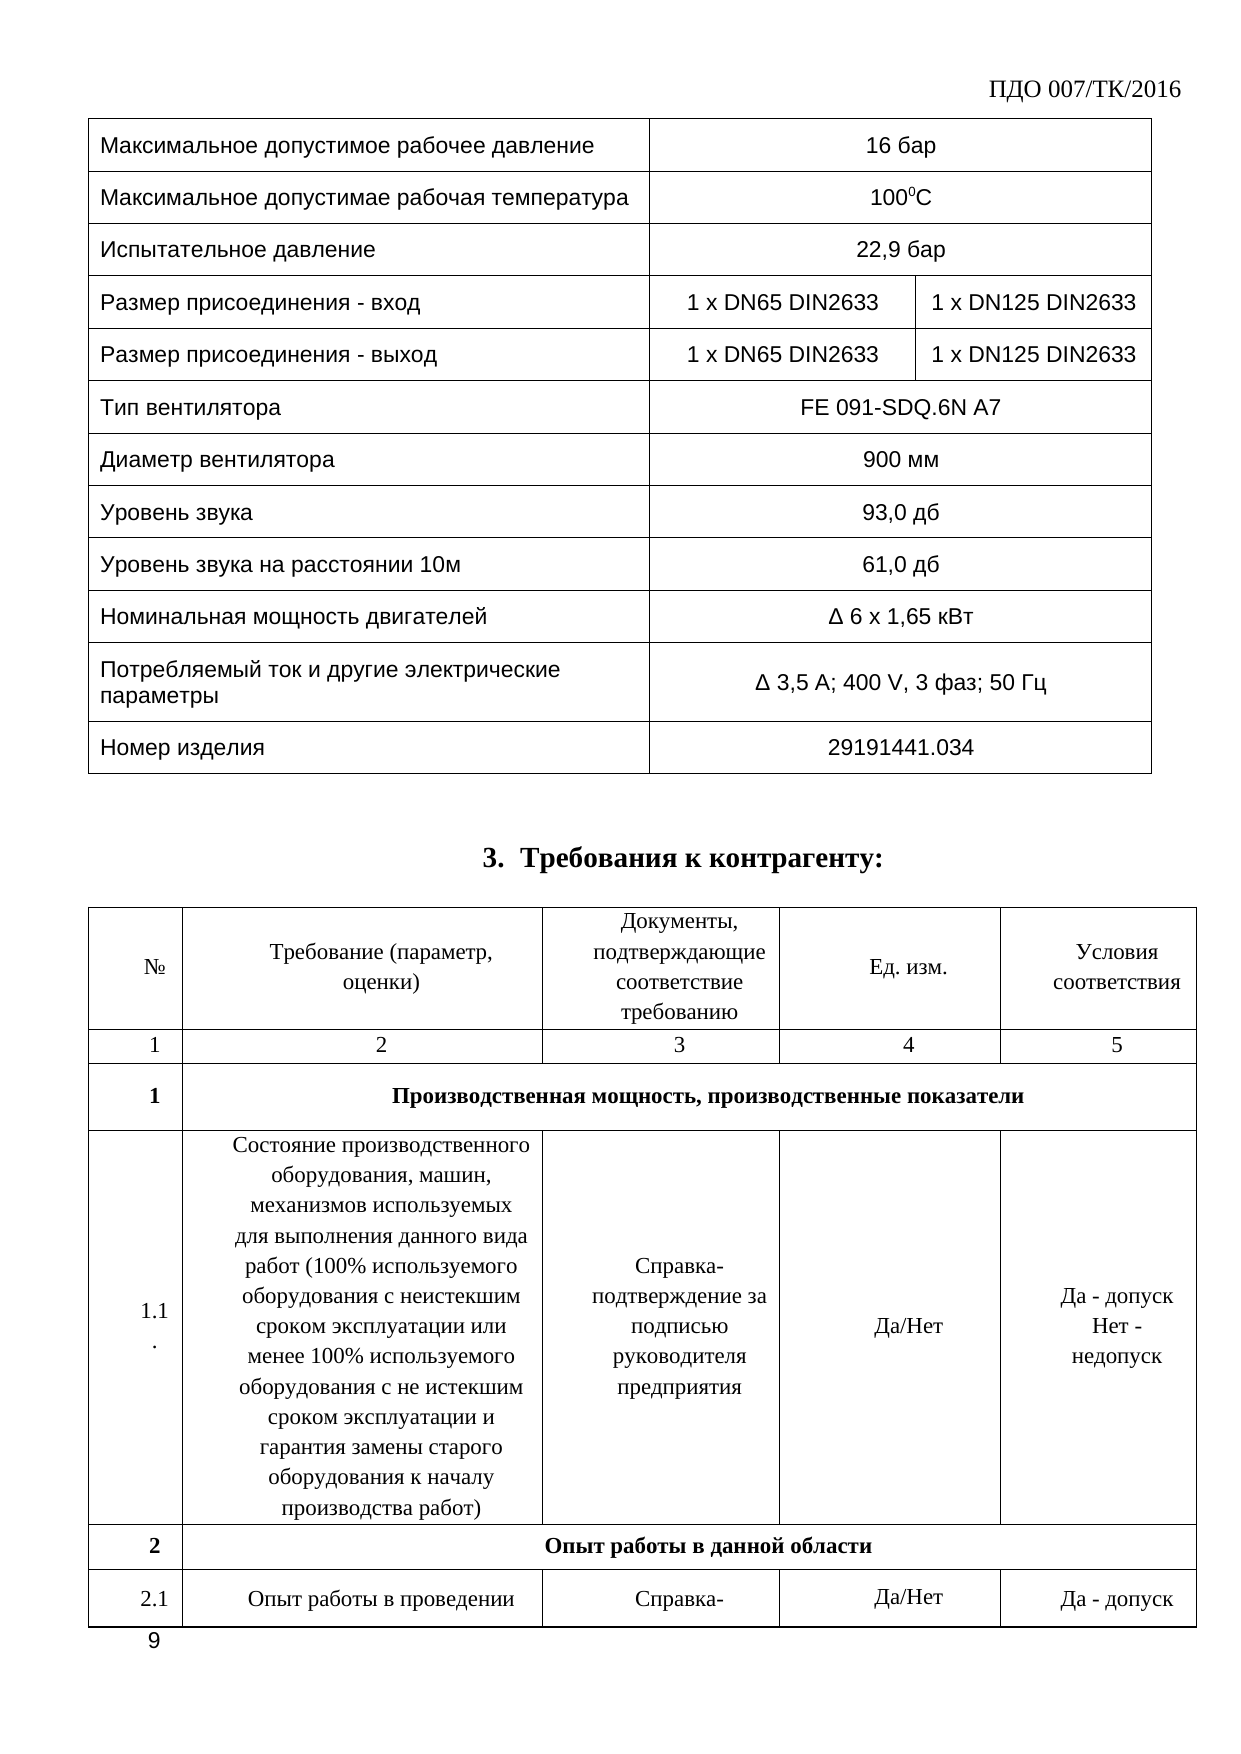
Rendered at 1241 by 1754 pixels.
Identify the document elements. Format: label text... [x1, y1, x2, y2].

table_cell 2 [183, 1030, 542, 1063]
table_cell 1 х DN65 DIN2633 [650, 276, 915, 328]
table_header Условия соответствия [1001, 908, 1196, 1028]
table_cell Производственная мощность, производственные показатели [183, 1064, 1196, 1130]
table_header Требование (параметр, оценки) [183, 908, 542, 1028]
table_cell Тип вентилятора [89, 381, 649, 432]
table_cell 900 мм [650, 434, 1151, 485]
table_cell 4 [780, 1030, 1000, 1063]
table_cell Состояние производственного оборудования, машин, механизмов используемых для выполнения данного вида работ (100% используемого оборудования с неистекшим сроком эксплуатации или менее 100% используемого оборудования с не истекшим сроком эксплуатации и гарантия замены старого оборудования к началу производства работ) [183, 1131, 542, 1524]
table_cell Уровень звука на расстоянии 10м [89, 538, 649, 590]
table_cell Δ 6 х 1,65 кВт [650, 591, 1151, 642]
table_cell Максимальное допустимае рабочая температура [89, 172, 649, 223]
table_cell FE 091-SDQ.6N A7 [650, 381, 1151, 432]
table_cell 1.1. [89, 1131, 182, 1524]
table_cell 61,0 дб [650, 538, 1151, 590]
table_cell 93,0 дб [650, 486, 1151, 537]
table_cell 1000С [650, 172, 1151, 223]
table_cell 5 [1001, 1030, 1196, 1063]
table_header Ед. изм. [780, 908, 1000, 1028]
table_cell 3 [543, 1030, 779, 1063]
table_cell 1 [89, 1064, 182, 1130]
table_header Документы, подтверждающие соответствие требованию [543, 908, 779, 1028]
table_cell 29191441.034 [650, 722, 1151, 773]
table_cell Диаметр вентилятора [89, 434, 649, 485]
table_cell Да/Нет [780, 1131, 1000, 1524]
table_cell Максимальное допустимое рабочее давление [89, 119, 649, 171]
table_cell Размер присоединения - выход [89, 329, 649, 380]
table_cell 1 х DN65 DIN2633 [650, 329, 915, 380]
table_cell 1 х DN125 DIN2633 [916, 329, 1151, 380]
table_cell Справка-подтверждение за подписью руководителя предприятия [543, 1131, 779, 1524]
table_cell Испытательное давление [89, 224, 649, 275]
table_cell Δ 3,5 А; 400 V, 3 фаз; 50 Гц [650, 643, 1151, 721]
table_cell 2.1. [89, 1570, 182, 1626]
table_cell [183, 1570, 542, 1626]
table_cell Да/Нет [780, 1570, 1000, 1626]
list Требования к контрагенту: [185, 840, 1181, 874]
table_cell Да - допуск Нет - недопуск [1001, 1131, 1196, 1524]
table_header № [89, 908, 182, 1028]
table_cell 22,9 бар [650, 224, 1151, 275]
table_cell Потребляемый ток и другие электрические параметры [89, 643, 649, 721]
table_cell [1001, 1570, 1196, 1626]
table_cell Опыт работы в данной области [183, 1525, 1196, 1569]
table_cell 2 [89, 1525, 182, 1569]
table_cell Номер изделия [89, 722, 649, 773]
table_cell Размер присоединения - вход [89, 276, 649, 328]
table_cell 16 бар [650, 119, 1151, 171]
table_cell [543, 1570, 779, 1626]
table_cell Номинальная мощность двигателей [89, 591, 649, 642]
table_cell Уровень звука [89, 486, 649, 537]
table_cell 1 [89, 1030, 182, 1063]
table_cell 1 х DN125 DIN2633 [916, 276, 1151, 328]
